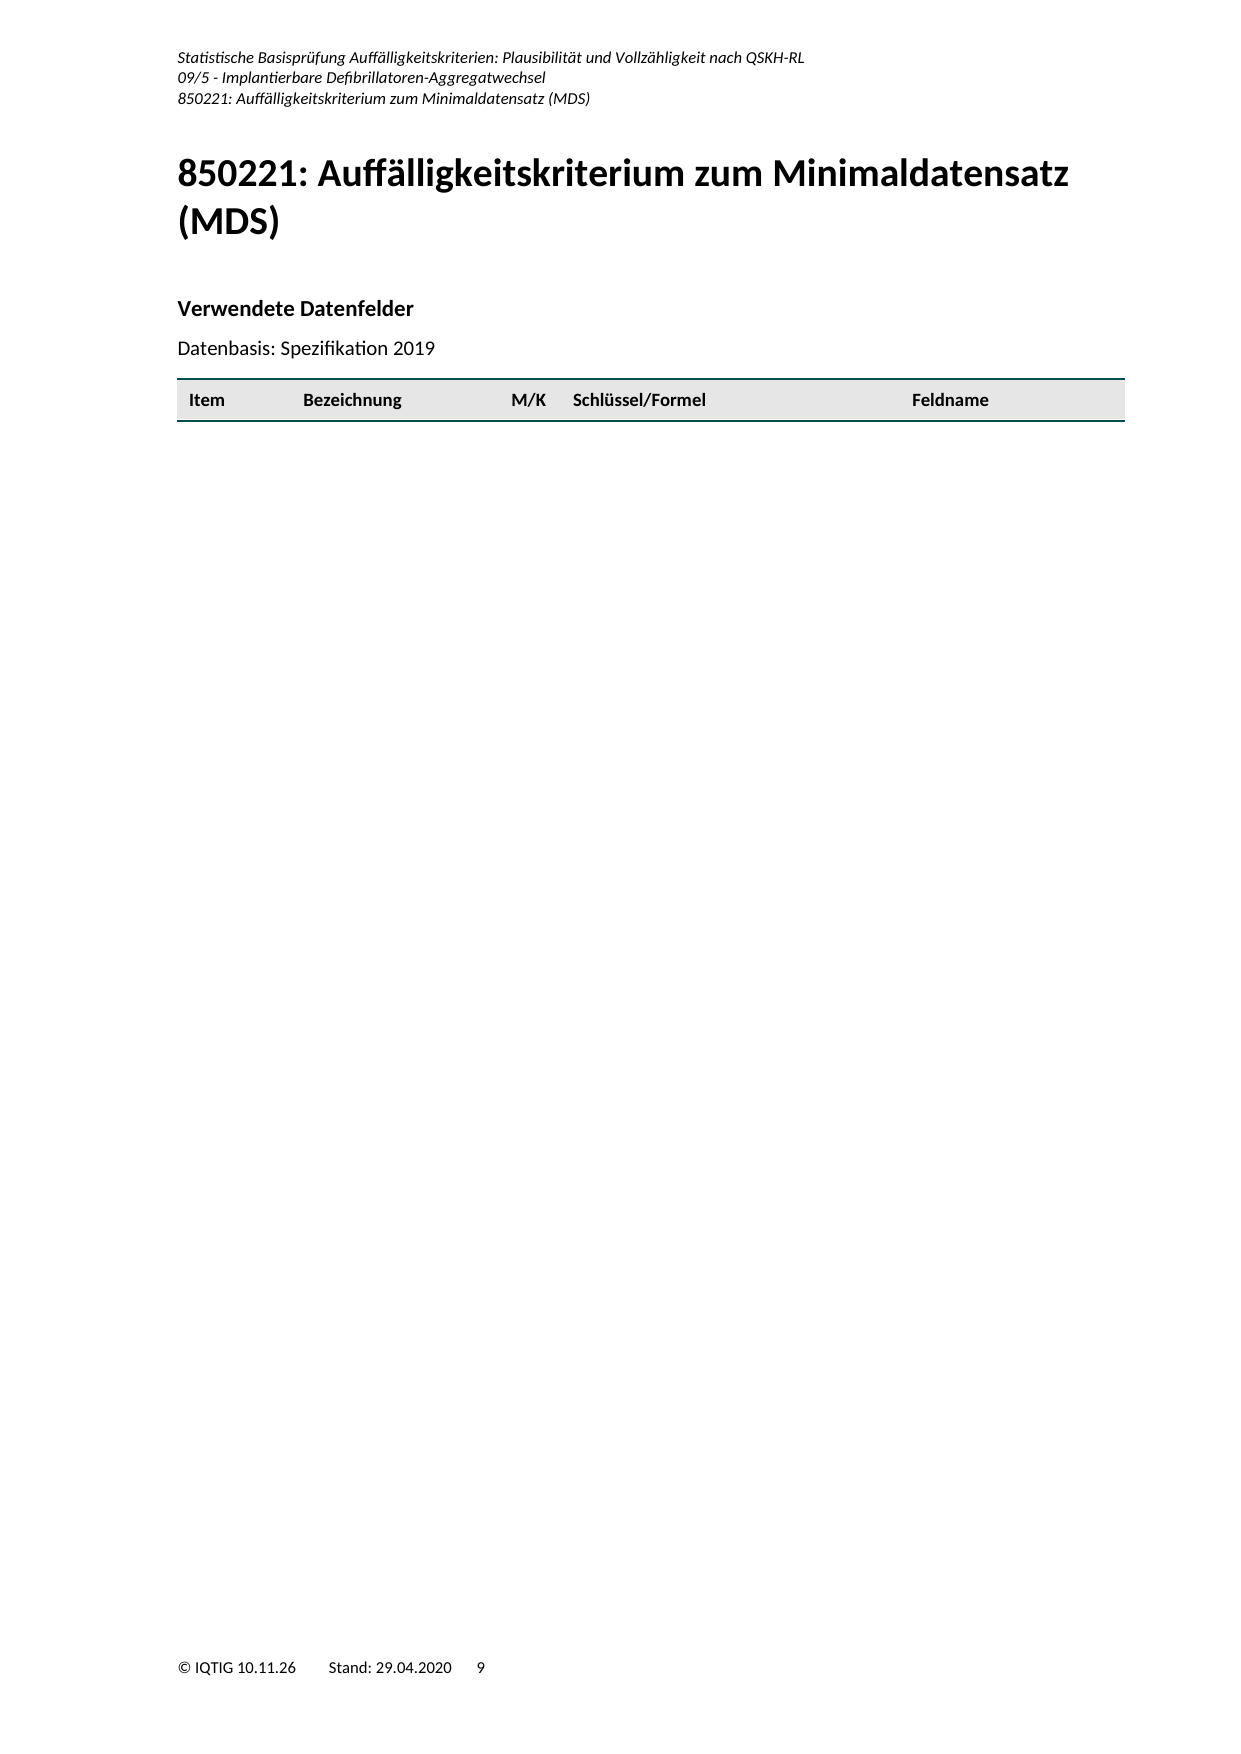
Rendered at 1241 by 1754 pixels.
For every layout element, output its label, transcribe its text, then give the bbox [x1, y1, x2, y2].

table_header Item [177, 380, 291, 419]
table_header Feldname [901, 380, 1125, 419]
text Datenbasis: Spezifikation 2019 [177, 335, 1122, 360]
table_header M/K [499, 380, 561, 419]
table_header Schlüssel/Formel [561, 380, 901, 419]
text 850221: Auffälligkeitskriterium zum Minimaldatensatz (MDS) [177, 148, 1122, 244]
text Verwendete Datenfelder [177, 294, 1122, 322]
table_header Bezeichnung [291, 380, 499, 419]
